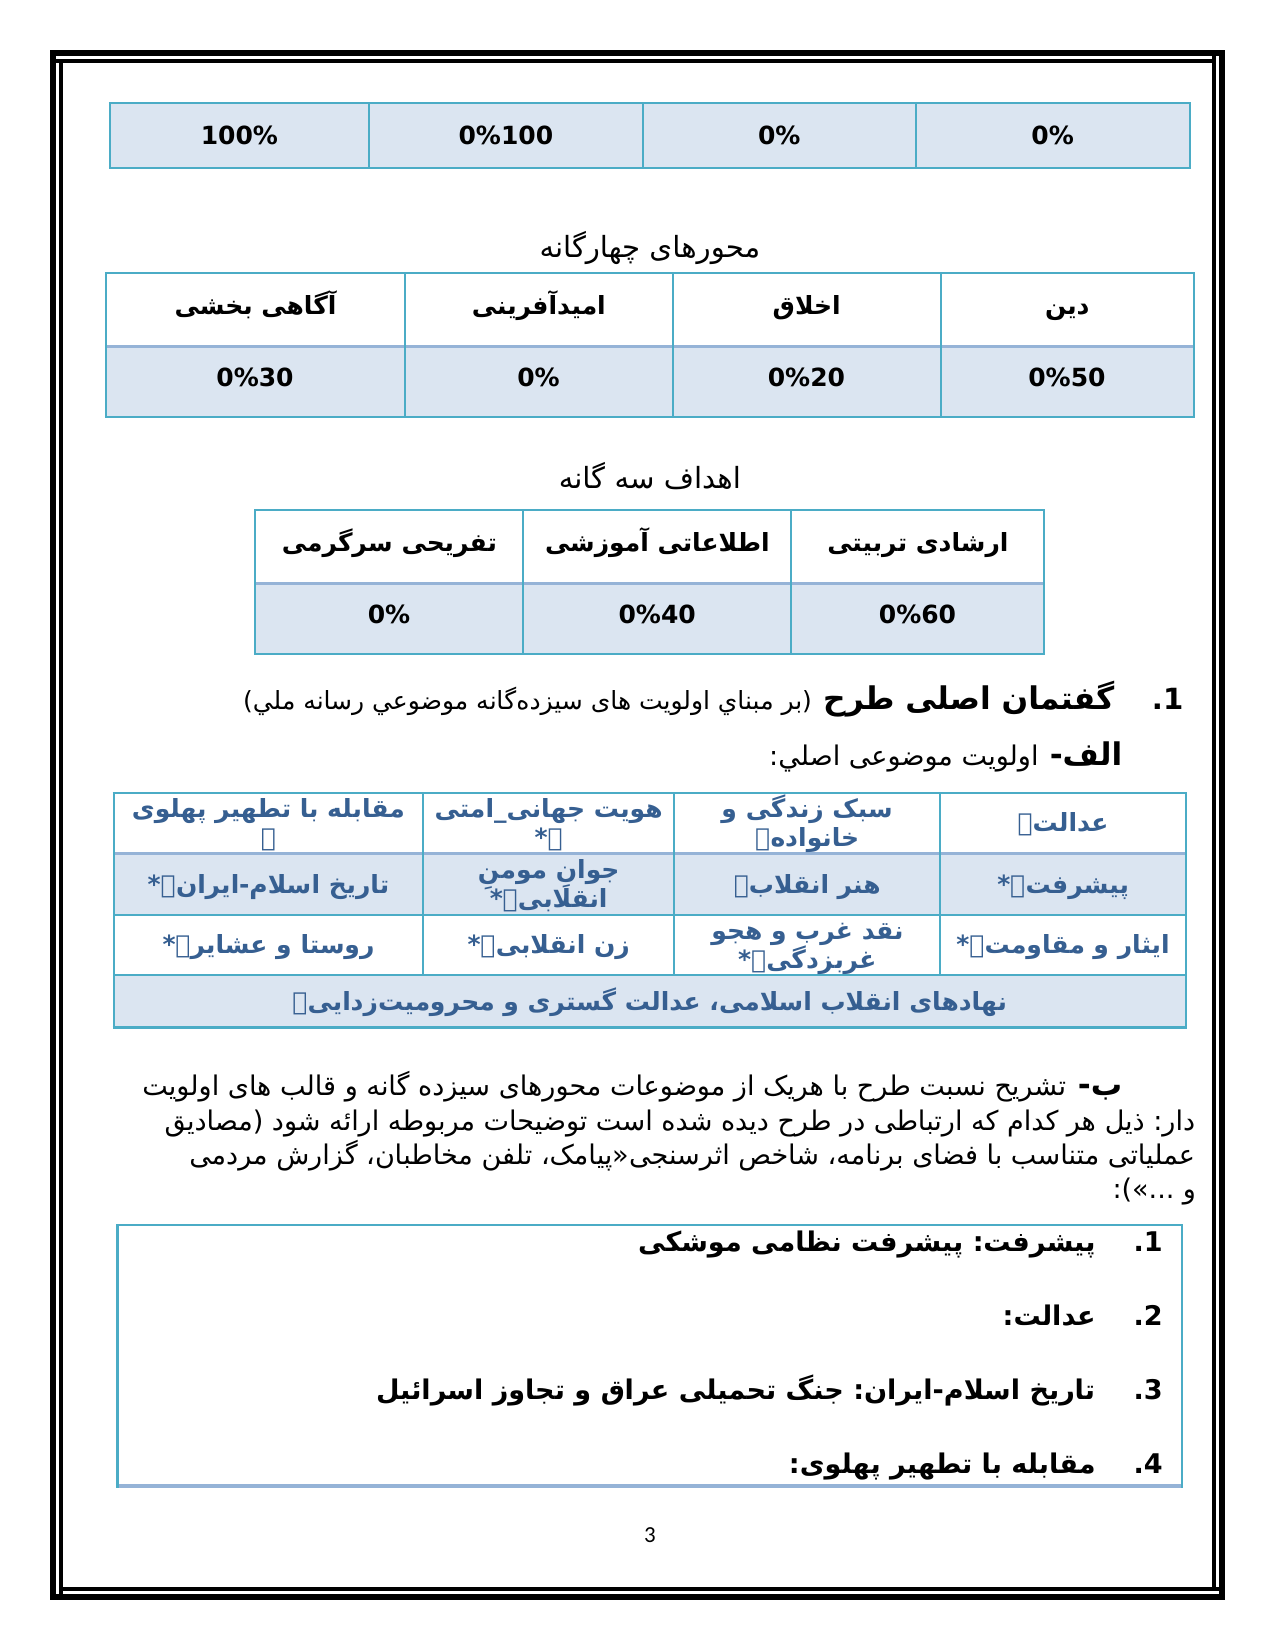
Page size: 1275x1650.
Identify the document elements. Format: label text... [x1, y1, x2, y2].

table_cell نقد غرب و هجو غربزدگی* [675, 916, 939, 974]
table_cell 0%60 [792, 585, 1043, 653]
table_cell هنر انقلاب [675, 855, 939, 914]
table_header اخلاق [674, 274, 940, 345]
table_cell 0%20 [674, 348, 940, 416]
table_header آگاهی بخشی [107, 274, 404, 345]
table_header مقابله با تطهیر پهلوی [115, 794, 422, 852]
table_cell پیشرفت* [941, 855, 1185, 914]
table_header اطلاعاتی آموزشی [524, 511, 790, 582]
table_cell 100% [111, 104, 368, 167]
table_cell 0% [644, 104, 915, 167]
table_header سبک زندگی و خانواده [675, 794, 939, 852]
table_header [119, 1226, 1181, 1484]
table_cell 0% [406, 348, 672, 416]
table_cell 0% [256, 585, 522, 653]
table_header ارشادی تربیتی [792, 511, 1043, 582]
table_cell تاریخ اسلام-ایران* [115, 855, 422, 914]
table_cell زن انقلابی* [424, 916, 673, 974]
text الف- اولویت موضوعی اصلي: [103, 736, 1196, 772]
table_cell روستا و عشایر* [115, 916, 422, 974]
table_cell جوانِ مومنِ انقلابی* [424, 855, 673, 914]
table_cell ایثار و مقاومت* [941, 916, 1185, 974]
table_cell 0%30 [107, 348, 404, 416]
table_cell 0%100 [370, 104, 642, 167]
table_cell 0%50 [942, 348, 1193, 416]
table_header عدالت [941, 794, 1185, 852]
list گفتمان اصلی طرح (بر مبناي اولویت های سیزده‌گانه موضوعي رسانه ملي) [103, 680, 1152, 717]
text محورهای چهارگانه [103, 230, 1196, 264]
table_cell نهادهای انقلاب اسلامی، عدالت گستری و محرومیت‌زدایی [115, 976, 1185, 1026]
table_cell 0% [917, 104, 1189, 167]
text ب- تشریح نسبت طرح با هریک از موضوعات محورهای سیزده گانه و قالب های اولویت دار: ذیل هر کدام که ارتباطی در طرح دیده شده است توضیحات مربوطه ارائه شود (مصادیق عملیاتی متناسب با فضای برنامه، شاخص اثرسنجی«پیامک، تلفن مخاطبان، گزارش مردمی و ...»): [103, 1067, 1196, 1205]
table_header تفریحی سرگرمی [256, 511, 522, 582]
table_header دین [942, 274, 1193, 345]
table_header هویت جهانی_امتی* [424, 794, 673, 852]
text اهداف سه گانه [103, 462, 1196, 496]
table_header امیدآفرینی [406, 274, 672, 345]
table_cell 0%40 [524, 585, 790, 653]
